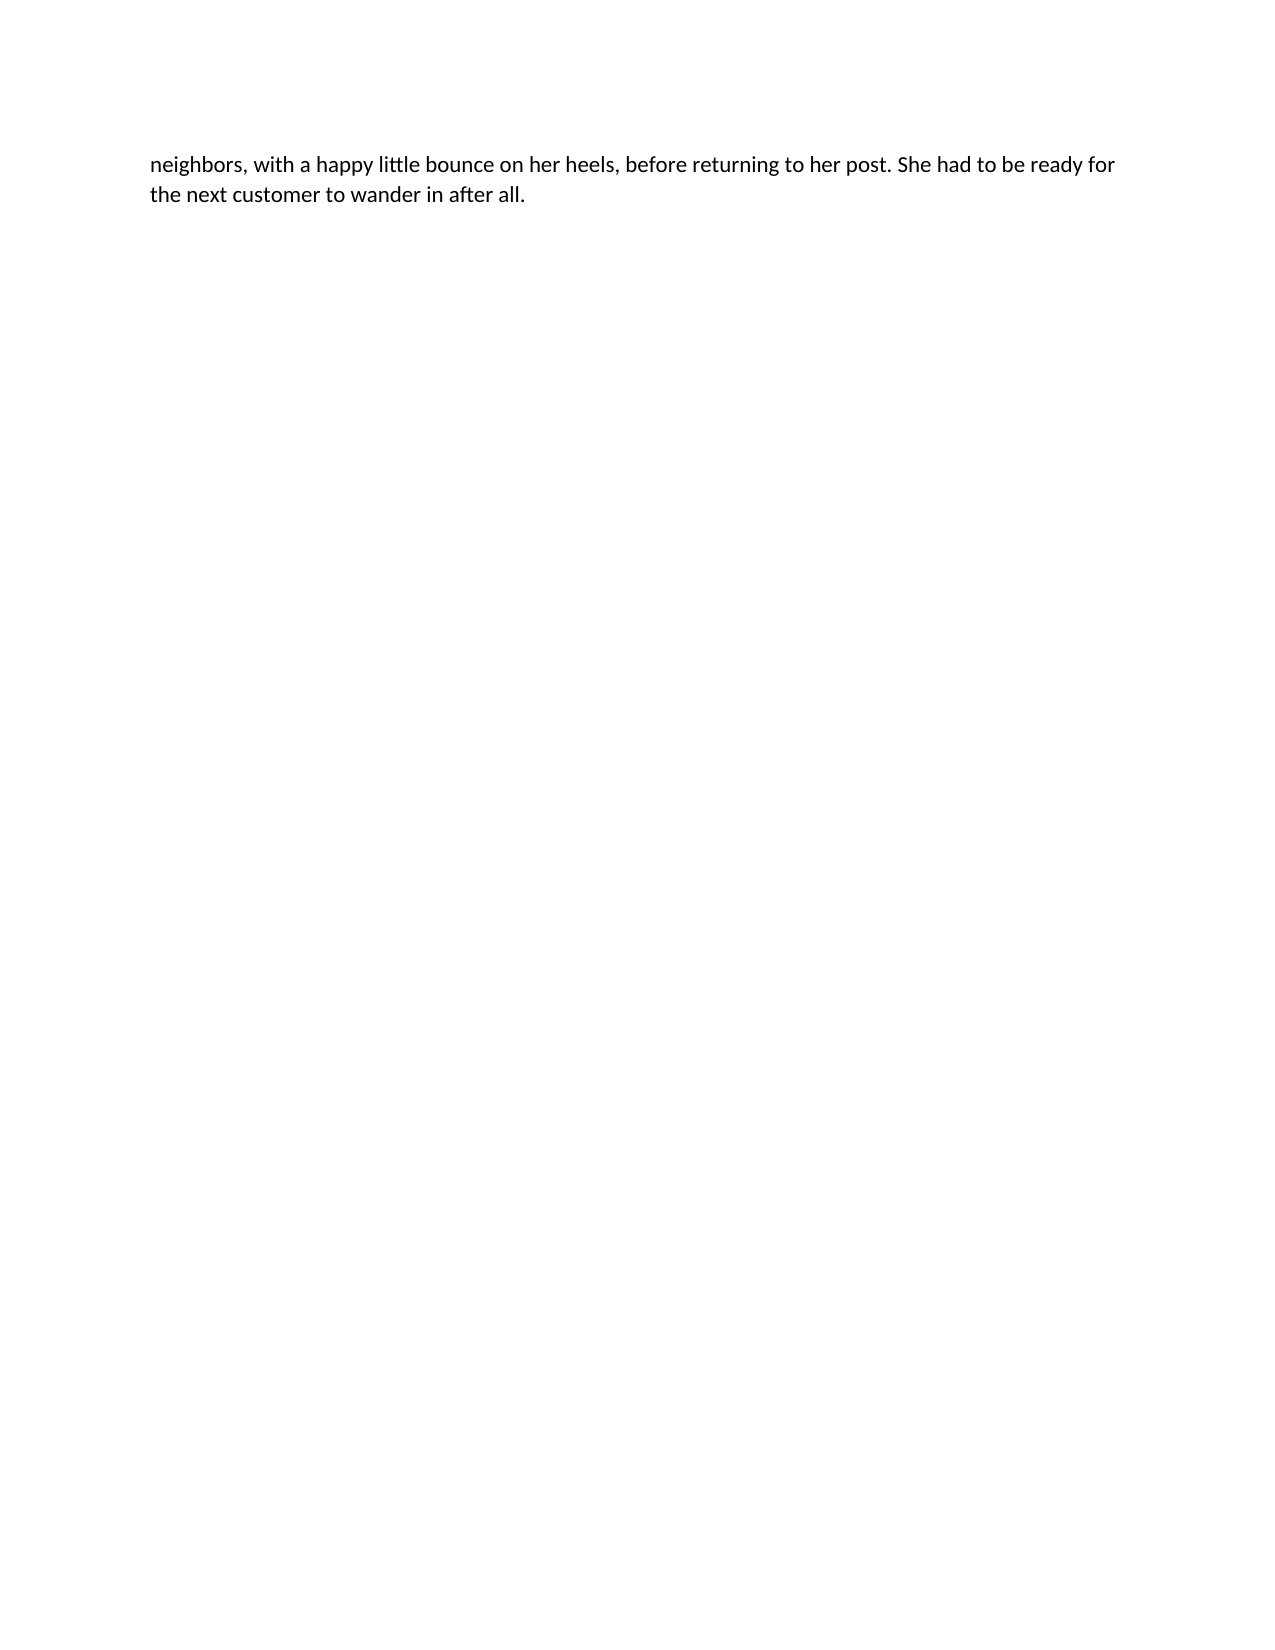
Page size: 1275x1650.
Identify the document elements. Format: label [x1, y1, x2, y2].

text [150, 150, 1125, 208]
